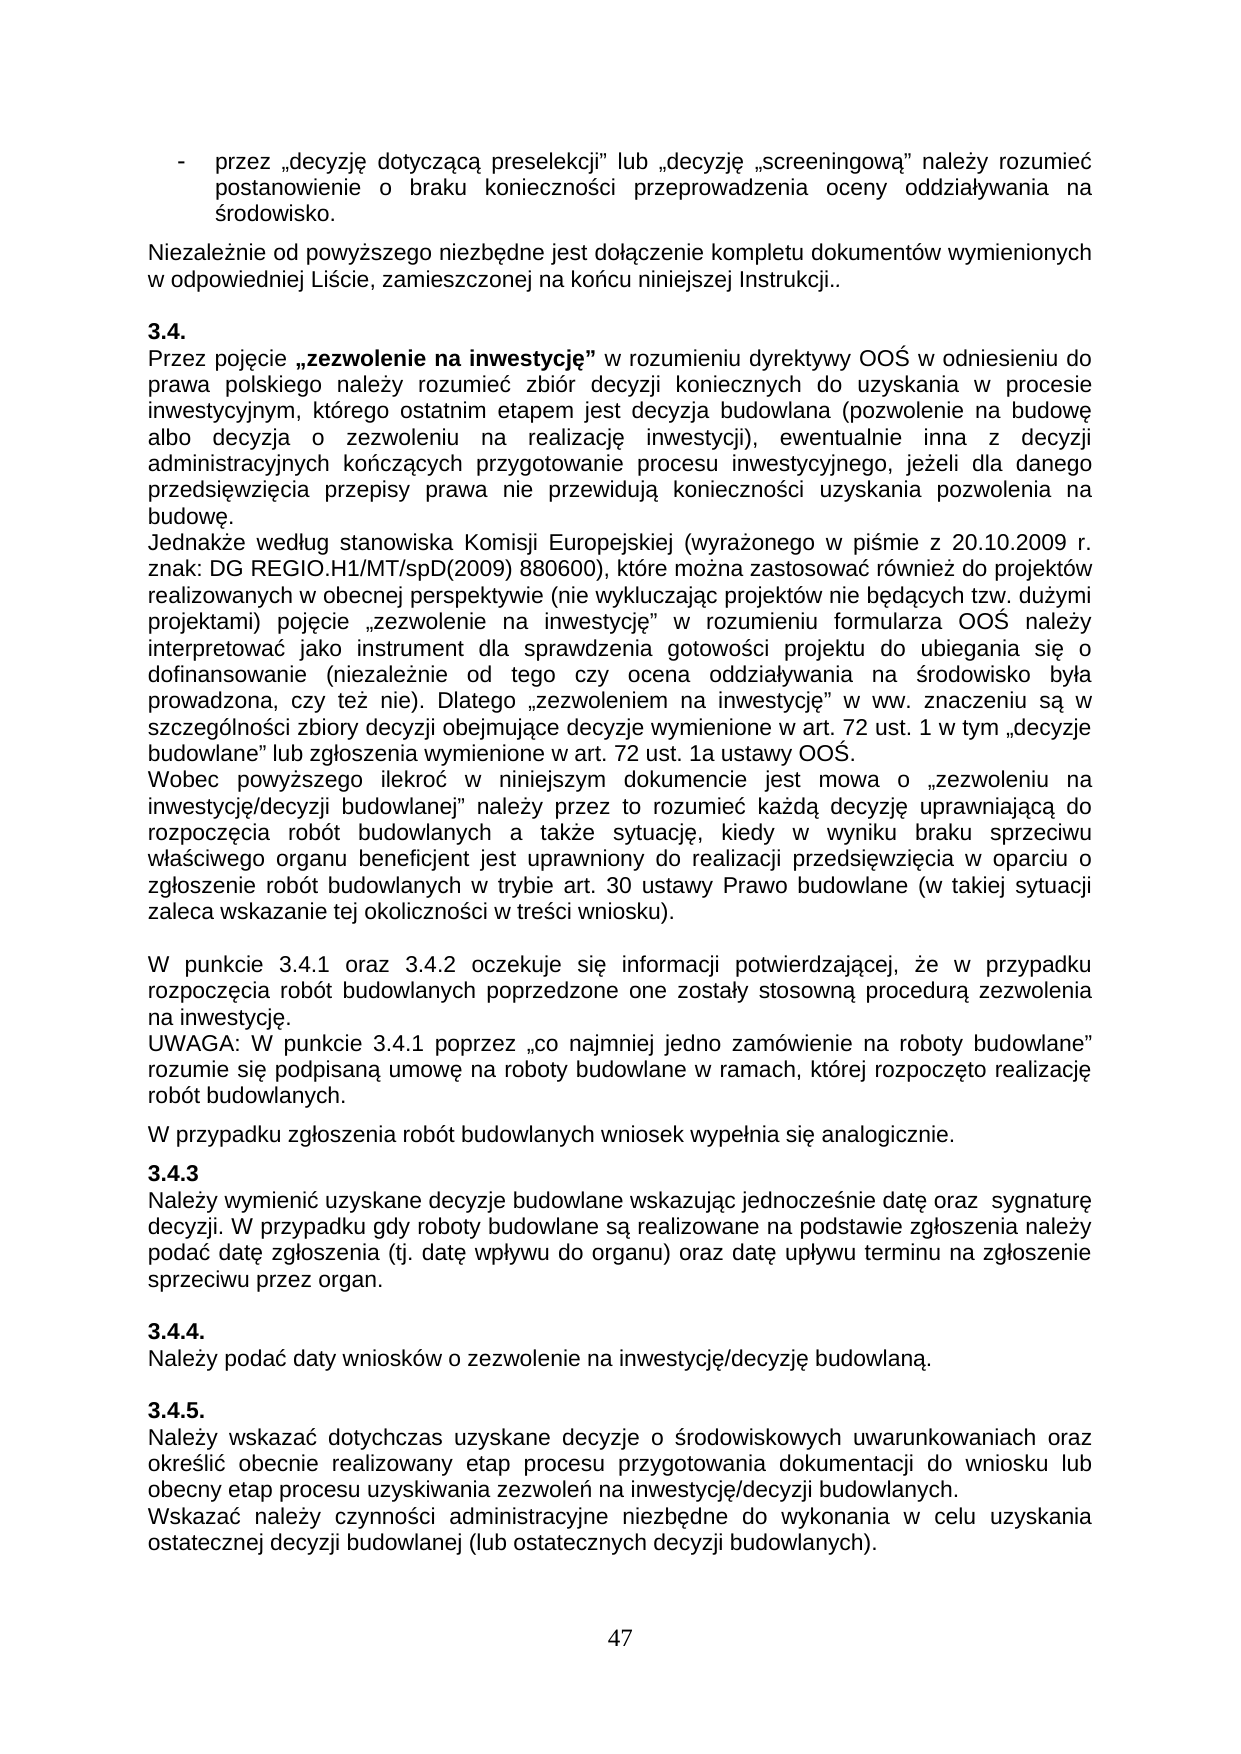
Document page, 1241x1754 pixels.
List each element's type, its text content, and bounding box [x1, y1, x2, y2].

text 3.4.3 [148, 1160, 1093, 1187]
text Jednakże według stanowiska Komisji Europejskiej (wyrażonego w piśmie z 20.10.2009 r. znak: DG REGIO.H1/MT/spD(2009) 880600), które można zastosować również do projektów realizowanych w obecnej perspektywie (nie wykluczając projektów nie będących tzw. dużymi projektami) pojęcie „zezwolenie na inwestycję” w rozumieniu formularza OOŚ należy interpretować jako instrument dla sprawdzenia gotowości projektu do ubiegania się o dofinansowanie (niezależnie od tego czy ocena oddziaływania na środowisko była prowadzona, czy też nie). Dlatego „zezwoleniem na inwestycję” w ww. znaczeniu są w szczególności zbiory decyzji obejmujące decyzje wymienione w art. 72 ust. 1 w tym „decyzje budowlane” lub zgłoszenia wymienione w art. 72 ust. 1a ustawy OOŚ. [148, 529, 1093, 766]
text Niezależnie od powyższego niezbędne jest dołączenie kompletu dokumentów wymienionych w odpowiedniej Liście, zamieszczonej na końcu niniejszej Instrukcji.. [148, 239, 1093, 292]
text 3.4. [148, 318, 1093, 344]
text Wskazać należy czynności administracyjne niezbędne do wykonania w celu uzyskania ostatecznej decyzji budowlanej (lub ostatecznych decyzji budowlanych). [148, 1503, 1093, 1556]
text UWAGA: W punkcie 3.4.1 poprzez „co najmniej jedno zamówienie na roboty budowlane” rozumie się podpisaną umowę na roboty budowlane w ramach, której rozpoczęto realizację robót budowlanych. [148, 1030, 1093, 1109]
text Przez pojęcie „zezwolenie na inwestycję” w rozumieniu dyrektywy OOŚ w odniesieniu do prawa polskiego należy rozumieć zbiór decyzji koniecznych do uzyskania w procesie inwestycyjnym, którego ostatnim etapem jest decyzja budowlana (pozwolenie na budowę albo decyzja o zezwoleniu na realizację inwestycji), ewentualnie inna z decyzji administracyjnych kończących przygotowanie procesu inwestycyjnego, jeżeli dla danego przedsięwzięcia przepisy prawa nie przewidują konieczności uzyskania pozwolenia na budowę. [148, 344, 1093, 529]
text 3.4.4. [148, 1318, 1093, 1345]
text W przypadku zgłoszenia robót budowlanych wniosek wypełnia się analogicznie. [148, 1121, 1093, 1148]
list przez „decyzję dotyczącą preselekcji” lub „decyzję „screeningową” należy rozumieć postanowienie o braku konieczności przeprowadzenia oceny oddziaływania na środowisko. [177, 148, 1093, 227]
text Wobec powyższego ilekroć w niniejszym dokumencie jest mowa o „zezwoleniu na inwestycję/decyzji budowlanej” należy przez to rozumieć każdą decyzję uprawniającą do rozpoczęcia robót budowlanych a także sytuację, kiedy w wyniku braku sprzeciwu właściwego organu beneficjent jest uprawniony do realizacji przedsięwzięcia w oparciu o zgłoszenie robót budowlanych w trybie art. 30 ustawy Prawo budowlane (w takiej sytuacji zaleca wskazanie tej okoliczności w treści wniosku). [148, 766, 1093, 924]
text Należy wskazać dotychczas uzyskane decyzje o środowiskowych uwarunkowaniach oraz określić obecnie realizowany etap procesu przygotowania dokumentacji do wniosku lub obecny etap procesu uzyskiwania zezwoleń na inwestycję/decyzji budowlanych. [148, 1424, 1093, 1503]
text W punkcie 3.4.1 oraz 3.4.2 oczekuje się informacji potwierdzającej, że w przypadku rozpoczęcia robót budowlanych poprzedzone one zostały stosowną procedurą zezwolenia na inwestycję. [148, 951, 1093, 1030]
text Należy wymienić uzyskane decyzje budowlane wskazując jednocześnie datę oraz sygnaturę decyzji. W przypadku gdy roboty budowlane są realizowane na podstawie zgłoszenia należy podać datę zgłoszenia (tj. datę wpływu do organu) oraz datę upływu terminu na zgłoszenie sprzeciwu przez organ. [148, 1187, 1093, 1292]
text 3.4.5. [148, 1397, 1093, 1424]
text Należy podać daty wniosków o zezwolenie na inwestycję/decyzję budowlaną. [148, 1345, 1093, 1371]
